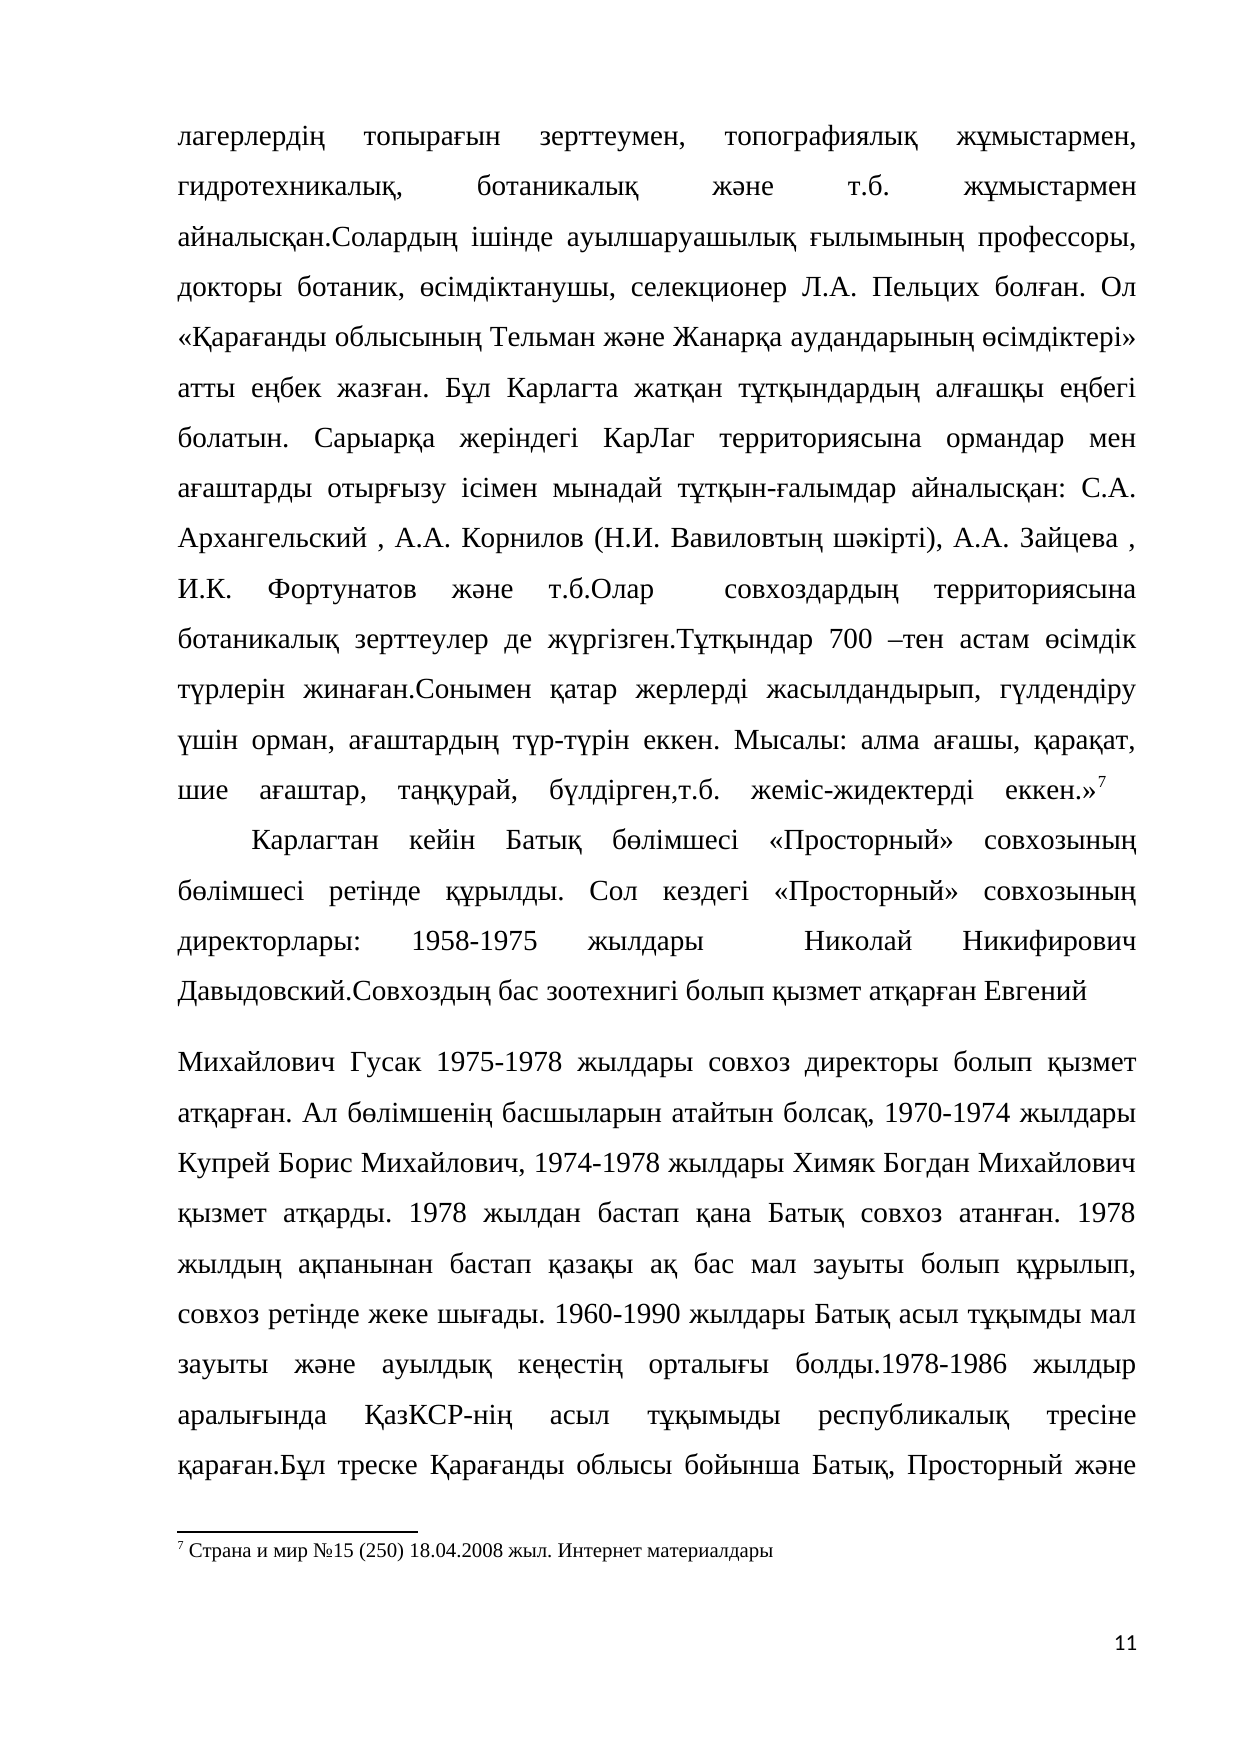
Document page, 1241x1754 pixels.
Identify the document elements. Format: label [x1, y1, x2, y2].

text [177, 118, 1137, 1007]
text [177, 1044, 1137, 1481]
